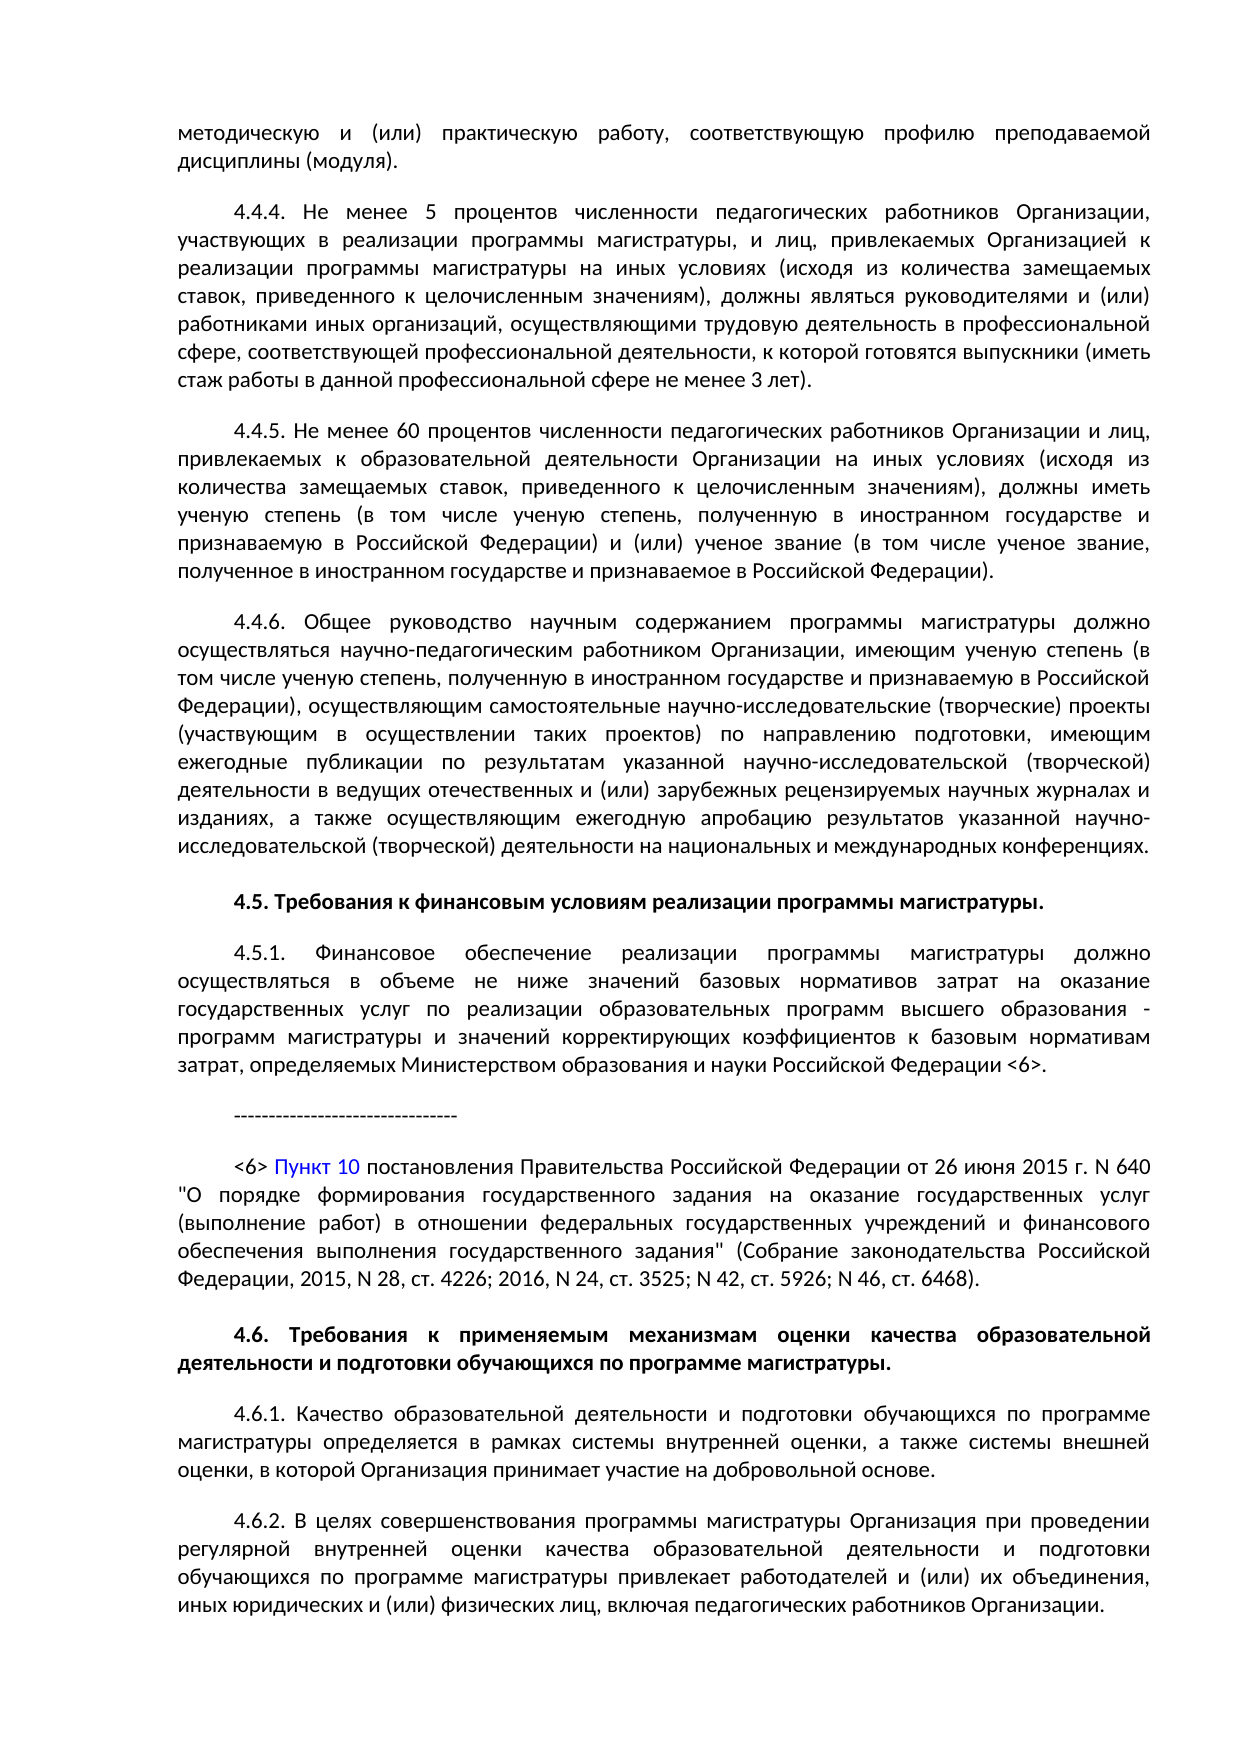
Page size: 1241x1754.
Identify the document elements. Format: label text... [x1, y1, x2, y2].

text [177, 118, 1152, 174]
title 4.6. Требования к применяемым механизмам оценки качества образовательной деятельности и подготовки обучающихся по программе магистратуры. [177, 1320, 1152, 1376]
text 4.4.6. Общее руководство научным содержанием программы магистратуры должно осуществляться научно-педагогическим работником Организации, имеющим ученую степень (в том числе ученую степень, полученную в иностранном государстве и признаваемую в Российской Федерации), осуществляющим самостоятельные научно-исследовательские (творческие) проекты (участвующим в осуществлении таких проектов) по направлению подготовки, имеющим ежегодные публикации по результатам указанной научно-исследовательской (творческой) деятельности в ведущих отечественных и (или) зарубежных рецензируемых научных журналах и изданиях, а также осуществляющим ежегодную апробацию результатов указанной научно-исследовательской (творческой) деятельности на национальных и международных конференциях. [177, 607, 1152, 859]
title 4.5. Требования к финансовым условиям реализации программы магистратуры. [177, 887, 1152, 915]
text -------------------------------- [177, 1101, 1152, 1129]
text 4.6.2. В целях совершенствования программы магистратуры Организация при проведении регулярной внутренней оценки качества образовательной деятельности и подготовки обучающихся по программе магистратуры привлекает работодателей и (или) их объединения, иных юридических и (или) физических лиц, включая педагогических работников Организации. [177, 1506, 1152, 1618]
text 4.6.1. Качество образовательной деятельности и подготовки обучающихся по программе магистратуры определяется в рамках системы внутренней оценки, а также системы внешней оценки, в которой Организация принимает участие на добровольной основе. [177, 1399, 1152, 1483]
text 4.4.4. Не менее 5 процентов численности педагогических работников Организации, участвующих в реализации программы магистратуры, и лиц, привлекаемых Организацией к реализации программы магистратуры на иных условиях (исходя из количества замещаемых ставок, приведенного к целочисленным значениям), должны являться руководителями и (или) работниками иных организаций, осуществляющими трудовую деятельность в профессиональной сфере, соответствующей профессиональной деятельности, к которой готовятся выпускники (иметь стаж работы в данной профессиональной сфере не менее 3 лет). [177, 197, 1152, 393]
text 4.4.5. Не менее 60 процентов численности педагогических работников Организации и лиц, привлекаемых к образовательной деятельности Организации на иных условиях (исходя из количества замещаемых ставок, приведенного к целочисленным значениям), должны иметь ученую степень (в том числе ученую степень, полученную в иностранном государстве и признаваемую в Российской Федерации) и (или) ученое звание (в том числе ученое звание, полученное в иностранном государстве и признаваемое в Российской Федерации). [177, 416, 1152, 584]
text 4.5.1. Финансовое обеспечение реализации программы магистратуры должно осуществляться в объеме не ниже значений базовых нормативов затрат на оказание государственных услуг по реализации образовательных программ высшего образования - программ магистратуры и значений корректирующих коэффициентов к базовым нормативам затрат, определяемых Министерством образования и науки Российской Федерации <6>. [177, 938, 1152, 1078]
text <6> Пункт 10 постановления Правительства Российской Федерации от 26 июня 2015 г. N 640 "О порядке формирования государственного задания на оказание государственных услуг (выполнение работ) в отношении федеральных государственных учреждений и финансового обеспечения выполнения государственного задания" (Собрание законодательства Российской Федерации, 2015, N 28, ст. 4226; 2016, N 24, ст. 3525; N 42, ст. 5926; N 46, ст. 6468). [177, 1152, 1152, 1292]
